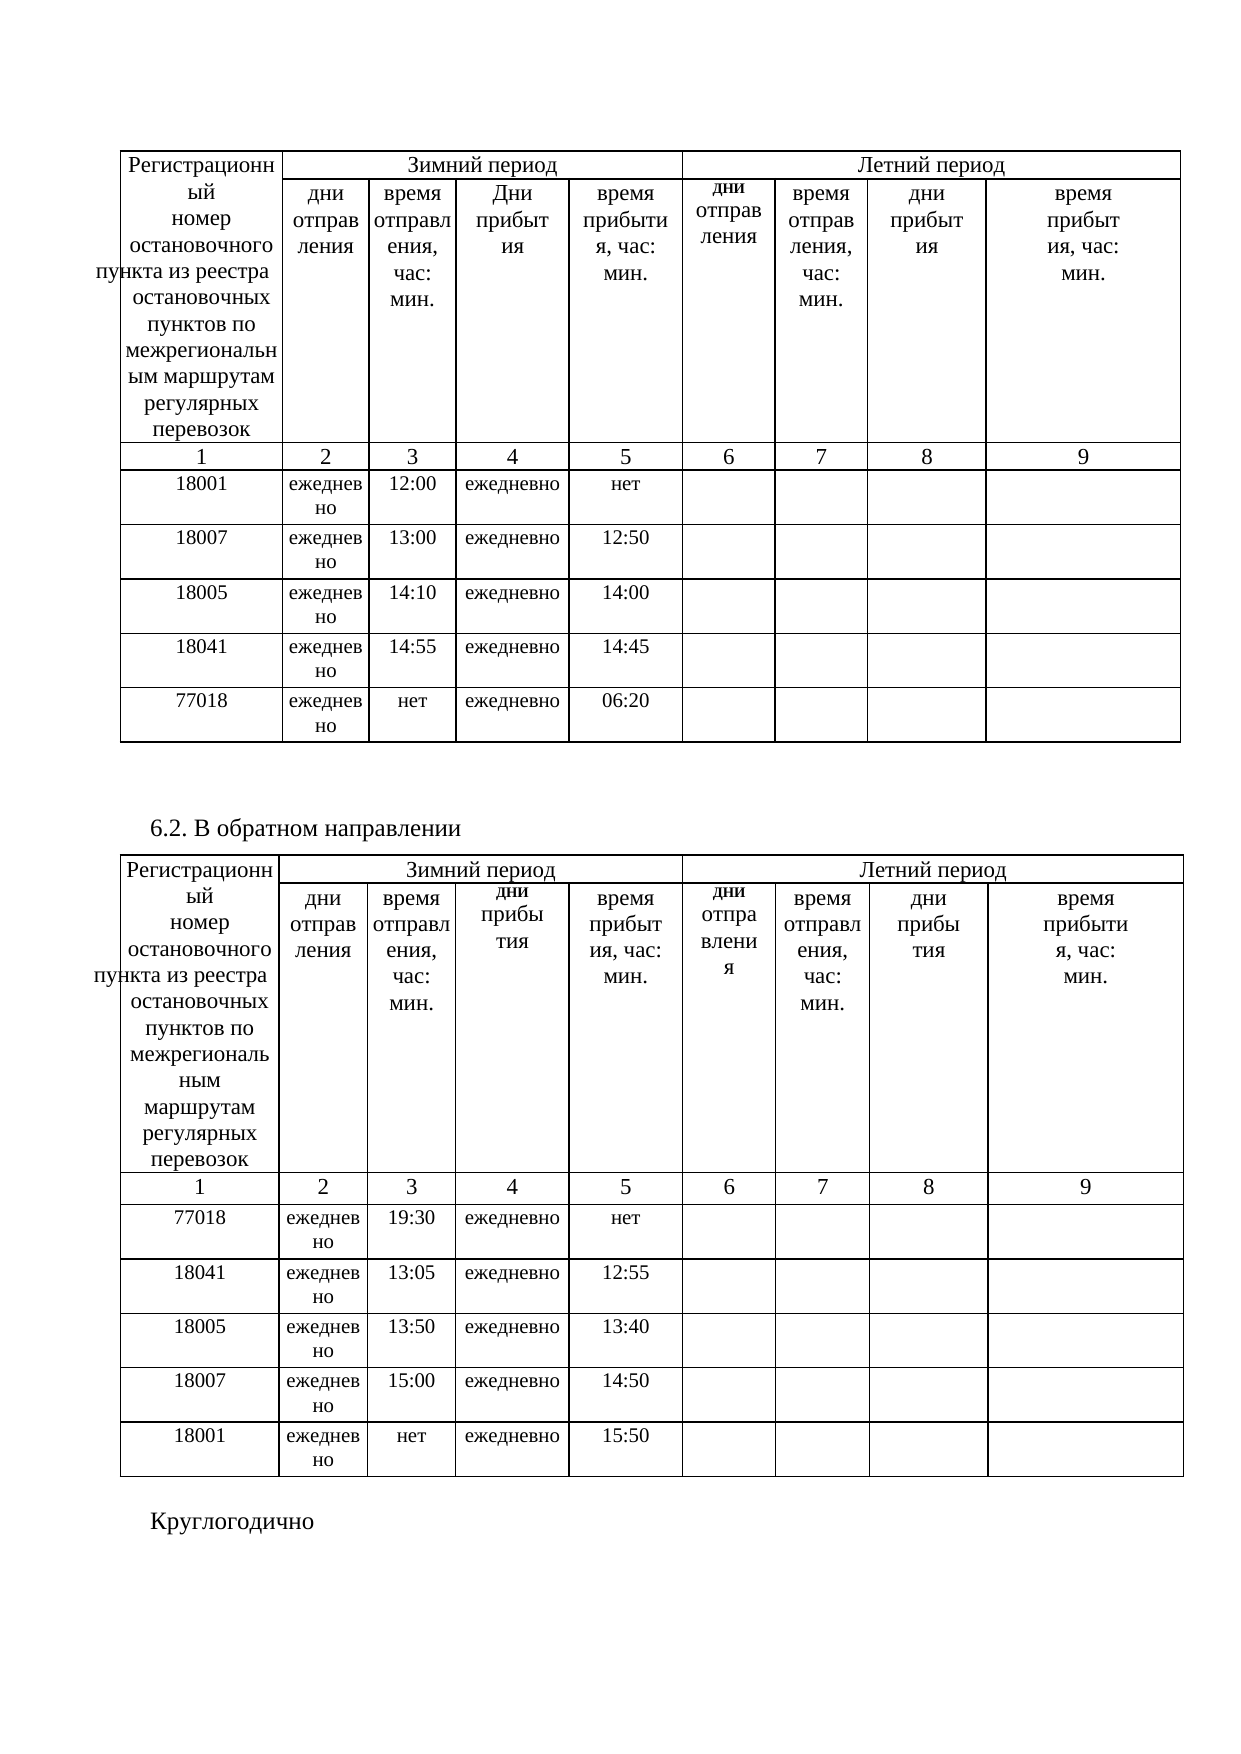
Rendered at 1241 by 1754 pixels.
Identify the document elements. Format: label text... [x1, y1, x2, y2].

table_cell [683, 1423, 775, 1476]
table_cell ежедневно [457, 471, 568, 524]
table_cell 8 [870, 1173, 987, 1204]
table_cell 7 [776, 1173, 869, 1204]
table_cell 13:40 [570, 1314, 682, 1367]
table_cell 6 [683, 1173, 775, 1204]
table_cell [683, 525, 774, 578]
table_cell [683, 634, 774, 687]
table_cell 12:55 [570, 1260, 682, 1312]
table_header Зимний период [280, 856, 682, 882]
table_cell нет [368, 1423, 455, 1476]
table_cell ежедневно [280, 1368, 367, 1421]
table_cell 15:00 [368, 1368, 455, 1421]
table_cell 8 [868, 443, 985, 469]
table_cell [776, 1260, 869, 1312]
table_cell [683, 1314, 775, 1367]
table_cell [987, 580, 1180, 632]
text Круглогодично [150, 1506, 1090, 1535]
table_cell 18005 [121, 580, 282, 632]
table_cell дни прибыт ия [868, 180, 985, 441]
table_cell 77018 [121, 688, 282, 741]
table_cell ежедневно [456, 1423, 568, 1476]
table_cell 18007 [121, 525, 282, 578]
table_cell 12:50 [570, 525, 682, 578]
table_cell [987, 634, 1180, 687]
table_cell [776, 1205, 869, 1258]
table_cell дни прибы тия [870, 884, 987, 1172]
table_cell ежедневно [456, 1205, 568, 1258]
table_cell ежедневно [457, 634, 568, 687]
table_cell ежедневно [456, 1314, 568, 1367]
table_cell 2 [283, 443, 368, 469]
table_cell [776, 1423, 869, 1476]
table_cell время прибыти я, час: мин. [989, 884, 1183, 1172]
table_header Летний период [683, 856, 1183, 882]
table_cell 14:50 [570, 1368, 682, 1421]
table_cell 5 [570, 443, 682, 469]
table_cell нет [370, 688, 455, 741]
table_cell время прибыт ия, час: мин. [570, 884, 682, 1172]
table_cell 13:50 [368, 1314, 455, 1367]
table_cell [870, 1314, 987, 1367]
table_cell [683, 1205, 775, 1258]
table_cell 2 [280, 1173, 367, 1204]
table_cell 4 [457, 443, 568, 469]
table_cell ежедневно [283, 471, 368, 524]
table_cell 14:10 [370, 580, 455, 632]
table_cell ежедневно [280, 1205, 367, 1258]
table_cell время прибыти я, час: мин. [570, 180, 682, 441]
table_cell 15:50 [570, 1423, 682, 1476]
table_header Зимний период [283, 152, 682, 178]
table_cell 5 [570, 1173, 682, 1204]
table_cell [989, 1314, 1183, 1367]
table_cell ежедневно [457, 525, 568, 578]
table_cell ДНИ отправ ления [683, 180, 774, 441]
table_cell 9 [987, 443, 1180, 469]
text 6.2. В обратном направлении [150, 813, 1090, 842]
table_cell ежедневно [457, 580, 568, 632]
table_cell 13:05 [368, 1260, 455, 1312]
table_header Летний период [683, 152, 1180, 178]
table_cell время отправ ления, час: мин. [776, 180, 867, 441]
table_cell 18005 [121, 1314, 278, 1367]
table_cell [776, 1314, 869, 1367]
table_cell 18001 [121, 1423, 278, 1476]
table_cell [987, 471, 1180, 524]
table_cell 4 [456, 1173, 568, 1204]
table_cell Дни прибыт ия [457, 180, 568, 441]
table_cell [776, 688, 867, 741]
table_cell [868, 634, 985, 687]
table_cell [989, 1423, 1183, 1476]
table_cell [868, 525, 985, 578]
table_cell [987, 525, 1180, 578]
table_cell ежедневно [456, 1260, 568, 1312]
table_cell время отправл ения, час: мин. [776, 884, 869, 1172]
table_cell 06:20 [570, 688, 682, 741]
table_cell ежедневно [280, 1260, 367, 1312]
table_header Регистрационный номер остановочного пункта из реестра остановочных пунктов по межрегиональным маршрутам регулярных перевозок [121, 856, 278, 1172]
table_cell 18041 [121, 634, 282, 687]
table_cell [989, 1205, 1183, 1258]
table_cell 7 [776, 443, 867, 469]
table_cell ежедневно [283, 525, 368, 578]
table_cell 19:30 [368, 1205, 455, 1258]
table_cell 3 [368, 1173, 455, 1204]
table_cell [776, 580, 867, 632]
table_cell 13:00 [370, 525, 455, 578]
table_cell нет [570, 1205, 682, 1258]
table_cell ДНИ прибы тия [456, 884, 568, 1172]
table_cell 14:55 [370, 634, 455, 687]
table_cell ежедневно [280, 1314, 367, 1367]
table_cell [776, 1368, 869, 1421]
table_cell 1 [121, 1173, 278, 1204]
table_cell 14:45 [570, 634, 682, 687]
table_cell дни отправ ления [280, 884, 367, 1172]
table_cell 18041 [121, 1260, 278, 1312]
table_cell ежедневно [283, 580, 368, 632]
table_cell ежедневно [283, 634, 368, 687]
table_cell ДНИ отпра влени я [683, 884, 775, 1172]
table_cell 77018 [121, 1205, 278, 1258]
table_cell ежедневно [457, 688, 568, 741]
table_cell 14:00 [570, 580, 682, 632]
table_cell 12:00 [370, 471, 455, 524]
table_cell [683, 580, 774, 632]
table_cell дни отправ ления [283, 180, 368, 441]
table_cell [683, 688, 774, 741]
table_cell [683, 471, 774, 524]
table_cell 6 [683, 443, 774, 469]
table_cell время прибыт ия, час: мин. [987, 180, 1180, 441]
table_cell [868, 471, 985, 524]
table_cell [776, 525, 867, 578]
table_cell ежедневно [456, 1368, 568, 1421]
table_cell [868, 688, 985, 741]
table_cell [870, 1260, 987, 1312]
table_cell 9 [989, 1173, 1183, 1204]
table_cell 18007 [121, 1368, 278, 1421]
table_cell 3 [370, 443, 455, 469]
table_cell [870, 1423, 987, 1476]
table_cell [870, 1368, 987, 1421]
table_cell 1 [121, 443, 282, 469]
table_cell время отправл ения, час: мин. [368, 884, 455, 1172]
table_cell [868, 580, 985, 632]
table_header Регистрационный номер остановочного пункта из реестра остановочных пунктов по межрегиональным маршрутам регулярных перевозок [121, 152, 282, 441]
table_cell [683, 1368, 775, 1421]
table_cell ежедневно [280, 1423, 367, 1476]
table_cell время отправл ения, час: мин. [370, 180, 455, 441]
table_cell [870, 1205, 987, 1258]
table_cell [989, 1260, 1183, 1312]
table_cell [987, 688, 1180, 741]
table_cell [776, 634, 867, 687]
table_cell [683, 1260, 775, 1312]
table_cell 18001 [121, 471, 282, 524]
table_cell ежедневно [283, 688, 368, 741]
table_cell [989, 1368, 1183, 1421]
table_cell [776, 471, 867, 524]
table_cell нет [570, 471, 682, 524]
